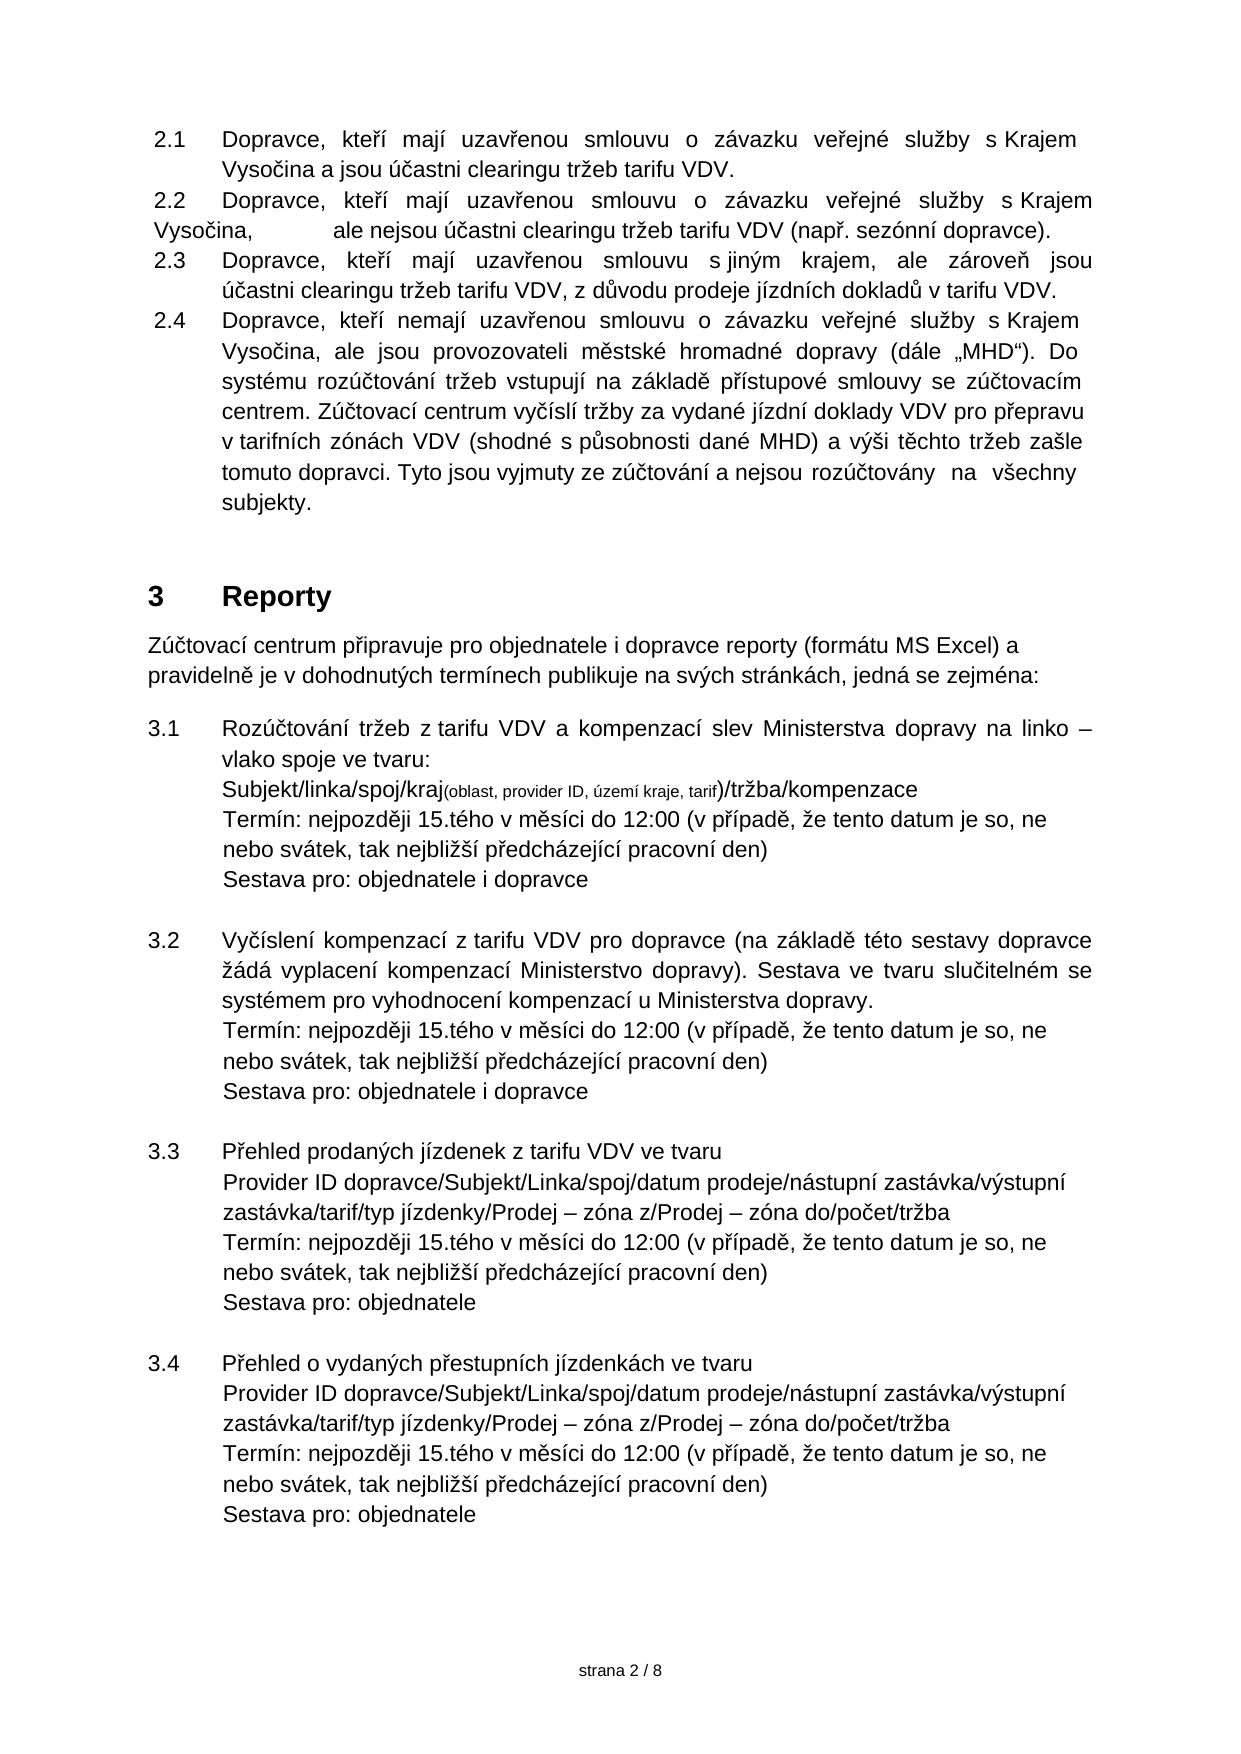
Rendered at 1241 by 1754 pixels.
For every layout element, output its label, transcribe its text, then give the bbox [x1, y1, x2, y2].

list Vyčíslení kompenzací z tarifu VDV pro dopravce (na základě této sestavy dopravce žádá vyplacení kompenzací Ministerstvo dopravy). Sestava ve tvaru slučitelném se systémem pro vyhodnocení kompenzací u Ministerstva dopravy. [148, 927, 1092, 1014]
list Dopravce, kteří mají uzavřenou smlouvu o závazku veřejné služby s Krajem Vysočina a jsou účastni clearingu tržeb tarifu VDV. [154, 126, 1092, 183]
list Dopravce, kteří mají uzavřenou smlouvu s jiným krajem, ale zároveň jsou účastni clearingu tržeb tarifu VDV, z důvodu prodeje jízdních dokladů v tarifu VDV. [154, 247, 1092, 303]
list Termín: nejpozději 15.tého v měsíci do 12:00 (v případě, že tento datum je so, ne nebo svátek, tak nejbližší předcházející pracovní den) [223, 1017, 1092, 1074]
text Zúčtovací centrum připravuje pro objednatele i dopravce reporty (formátu MS Excel) a pravidelně je v dohodnutých termínech publikuje na svých stránkách, jedná se zejména: [148, 632, 1092, 689]
list Přehled o vydaných přestupních jízdenkách ve tvaru [148, 1350, 1092, 1376]
list Sestava pro: objednatele [223, 1289, 1092, 1316]
list Termín: nejpozději 15.tého v měsíci do 12:00 (v případě, že tento datum je so, ne nebo svátek, tak nejbližší předcházející pracovní den) [223, 806, 1092, 863]
list Termín: nejpozději 15.tého v měsíci do 12:00 (v případě, že tento datum je so, ne nebo svátek, tak nejbližší předcházející pracovní den) [223, 1229, 1092, 1286]
list Sestava pro: objednatele [223, 1501, 1092, 1527]
list Subjekt/linka/spoj/kraj(oblast, provider ID, území kraje, tarif)/tržba/kompenzace [222, 776, 1092, 802]
list Sestava pro: objednatele i dopravce [223, 1078, 1092, 1104]
list Sestava pro: objednatele i dopravce [223, 866, 1092, 893]
list Reporty [148, 579, 1092, 613]
list Provider ID dopravce/Subjekt/Linka/spoj/datum prodeje/nástupní zastávka/výstupní zastávka/tarif/typ jízdenky/Prodej – zóna z/Prodej – zóna do/počet/tržba [223, 1168, 1092, 1225]
list Dopravce, kteří nemají uzavřenou smlouvu o závazku veřejné služby s Krajem Vysočina, ale jsou provozovateli městské hromadné dopravy (dále „MHD“). Do systému rozúčtování tržeb vstupují na základě přístupové smlouvy se zúčtovacím centrem. Zúčtovací centrum vyčíslí tržby za vydané jízdní doklady VDV pro přepravu v tarifních zónách VDV (shodné s působnosti dané MHD) a výši těchto tržeb zašle [154, 307, 1092, 515]
list Dopravce, kteří mají uzavřenou smlouvu o závazku veřejné služby s Krajem Vysočina, ale nejsou účastni clearingu tržeb tarifu VDV (např. sezónní dopravce). [154, 187, 1092, 243]
list Provider ID dopravce/Subjekt/Linka/spoj/datum prodeje/nástupní zastávka/výstupní zastávka/tarif/typ jízdenky/Prodej – zóna z/Prodej – zóna do/počet/tržba [223, 1380, 1092, 1437]
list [223, 1440, 1092, 1497]
list Rozúčtování tržeb z tarifu VDV a kompenzací slev Ministerstva dopravy na linko – vlako spoje ve tvaru: [148, 715, 1092, 772]
list Přehled prodaných jízdenek z tarifu VDV ve tvaru [148, 1138, 1092, 1165]
